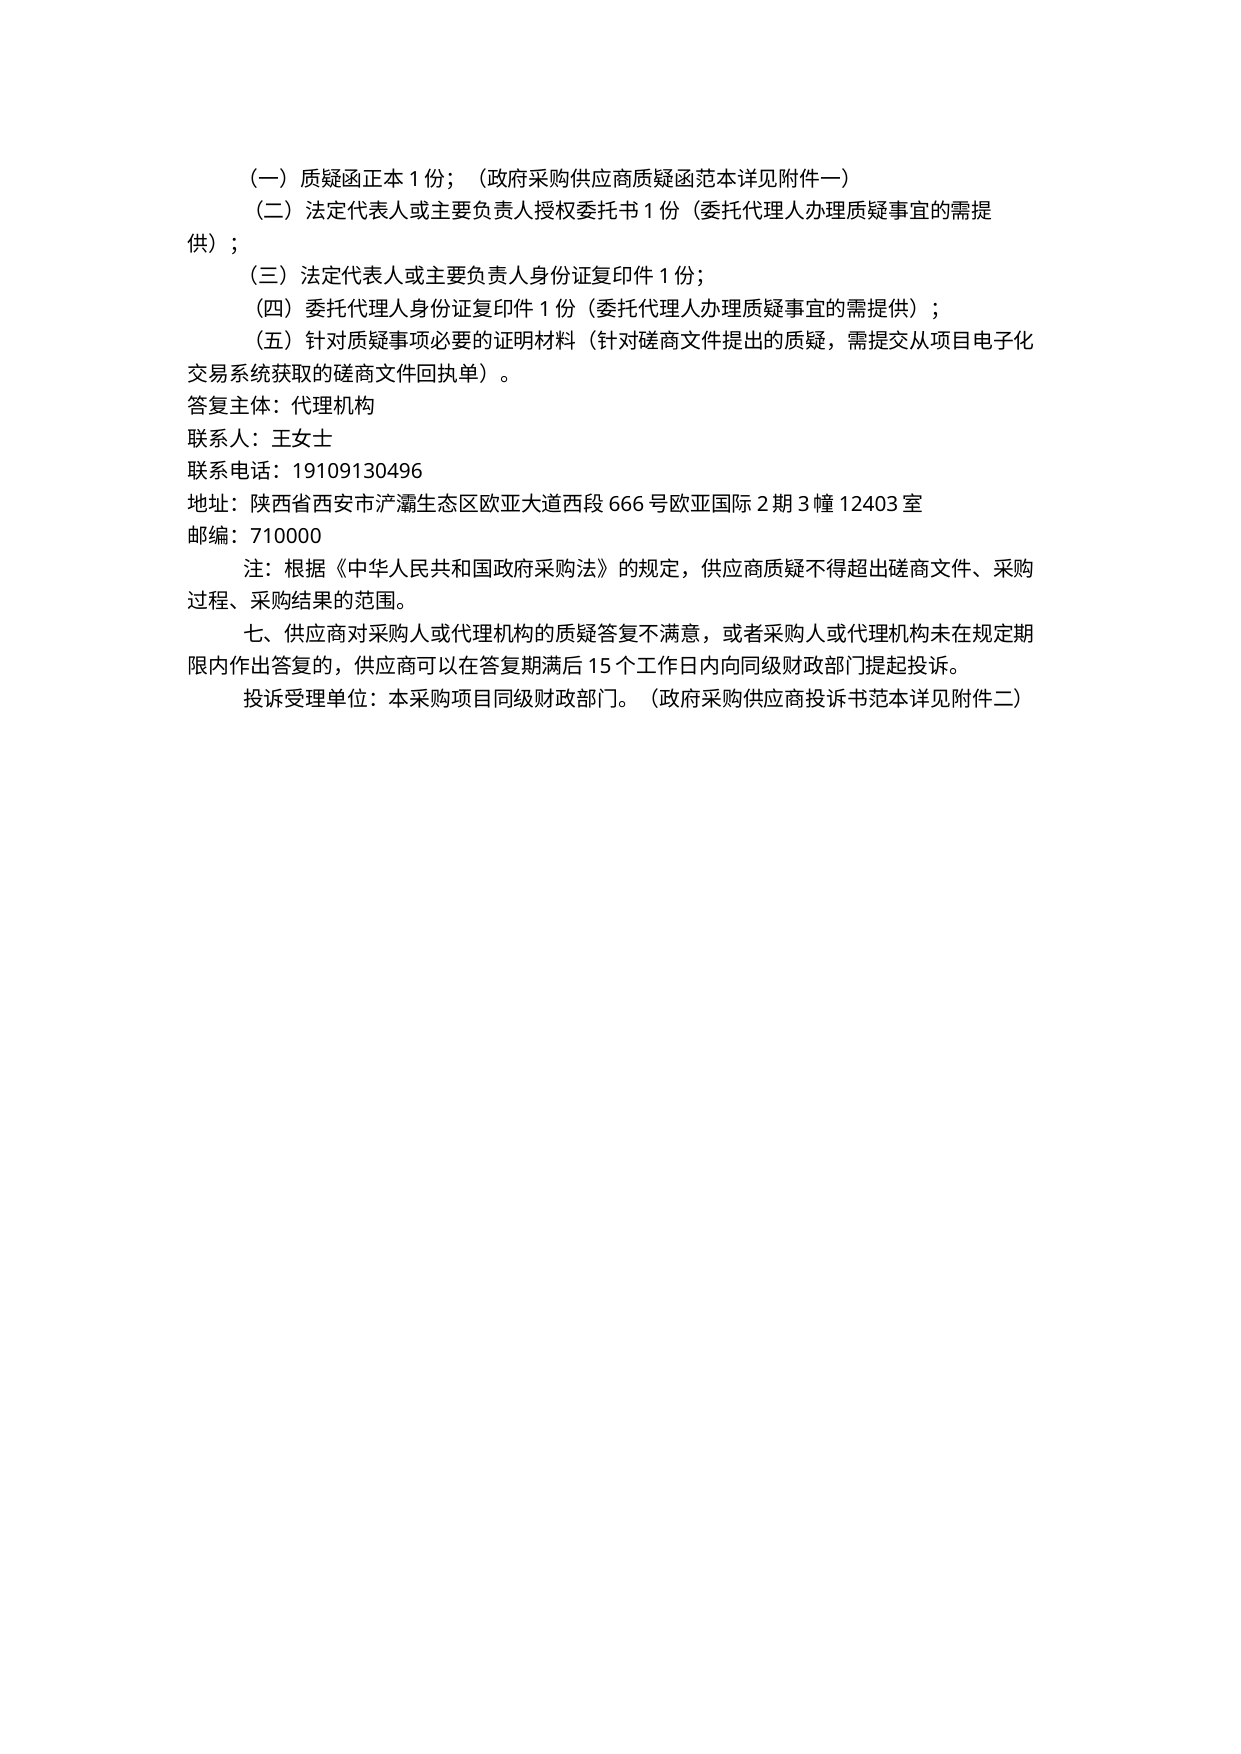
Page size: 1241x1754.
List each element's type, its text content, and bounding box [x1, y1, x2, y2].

text （二）法定代表人或主要负责人授权委托书1份（委托代理人办理质疑事宜的需提供）； [187, 194, 1053, 259]
text 答复主体：代理机构 [187, 389, 1053, 422]
text （一）质疑函正本1份；（政府采购供应商质疑函范本详见附件一） [187, 162, 1053, 194]
text （五）针对质疑事项必要的证明材料（针对磋商文件提出的质疑，需提交从项目电子化交易系统获取的磋商文件回执单）。 [187, 324, 1053, 389]
text 联系电话：19109130496 [187, 454, 1053, 487]
text 联系人：王女士 [187, 422, 1053, 454]
text 邮编：710000 [187, 519, 1053, 552]
text 投诉受理单位：本采购项目同级财政部门。（政府采购供应商投诉书范本详见附件二） [187, 682, 1053, 714]
text （三）法定代表人或主要负责人身份证复印件1份； [187, 259, 1053, 292]
text 注：根据《中华人民共和国政府采购法》的规定，供应商质疑不得超出磋商文件、采购过程、采购结果的范围。 [187, 552, 1053, 617]
text （四）委托代理人身份证复印件1份（委托代理人办理质疑事宜的需提供）； [187, 292, 1053, 324]
text 地址：陕西省西安市浐灞生态区欧亚大道西段666号欧亚国际2期3幢12403室 [187, 487, 1053, 519]
text 七、供应商对采购人或代理机构的质疑答复不满意，或者采购人或代理机构未在规定期限内作出答复的，供应商可以在答复期满后15个工作日内向同级财政部门提起投诉。 [187, 617, 1053, 682]
